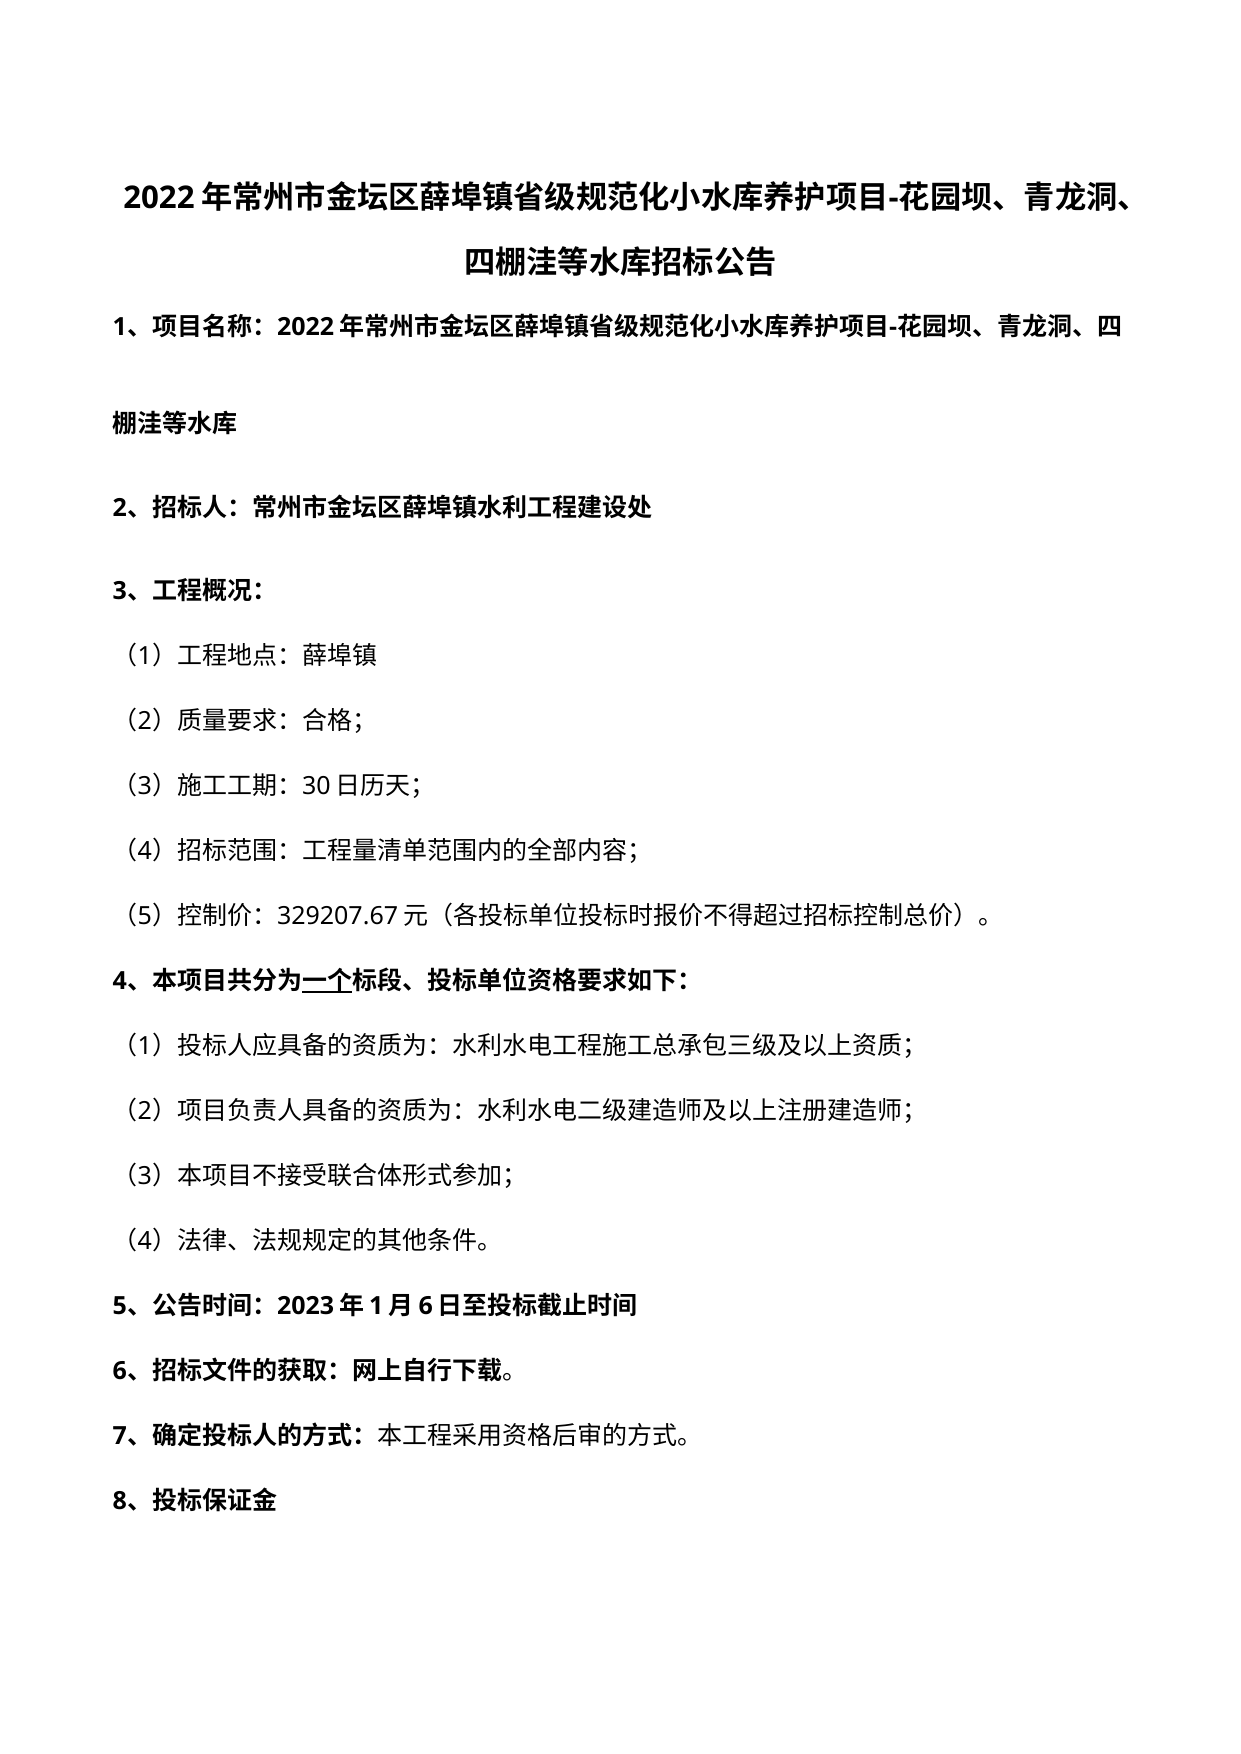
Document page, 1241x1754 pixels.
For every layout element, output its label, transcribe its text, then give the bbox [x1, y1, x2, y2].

text （2）项目负责人具备的资质为：水利水电二级建造师及以上注册建造师； [112, 1076, 1128, 1141]
text （1）投标人应具备的资质为：水利水电工程施工总承包三级及以上资质； [112, 1011, 1128, 1076]
text 6、招标文件的获取：网上自行下载。 [112, 1336, 1128, 1401]
text （5）控制价：329207.67元（各投标单位投标时报价不得超过招标控制总价）。 [112, 881, 1128, 946]
text （3）施工工期：30日历天； [112, 751, 1128, 816]
text （4）法律、法规规定的其他条件。 [112, 1206, 1128, 1271]
text 3、工程概况： [112, 556, 1128, 621]
text （2）质量要求：合格； [112, 686, 1128, 751]
text 7、确定投标人的方式：本工程采用资格后审的方式。 [112, 1401, 1128, 1466]
text （1）工程地点：薛埠镇 [112, 621, 1128, 686]
text （4）招标范围：工程量清单范围内的全部内容； [112, 816, 1128, 881]
text 5、公告时间：2023年1月6日至投标截止时间 [112, 1271, 1128, 1336]
list 项目名称：2022年常州市金坛区薛埠镇省级规范化小水库养护项目-花园坝、青龙洞、四棚洼等水库 [112, 292, 1128, 454]
text 2、招标人：常州市金坛区薛埠镇水利工程建设处 [112, 473, 1128, 538]
text 4、本项目共分为一个标段、投标单位资格要求如下： [112, 946, 1128, 1011]
subtitle 2022年常州市金坛区薛埠镇省级规范化小水库养护项目-花园坝、青龙洞、四棚洼等水库招标公告 [112, 162, 1128, 292]
text （3）本项目不接受联合体形式参加； [112, 1141, 1128, 1206]
text 8、投标保证金 [112, 1466, 1128, 1531]
